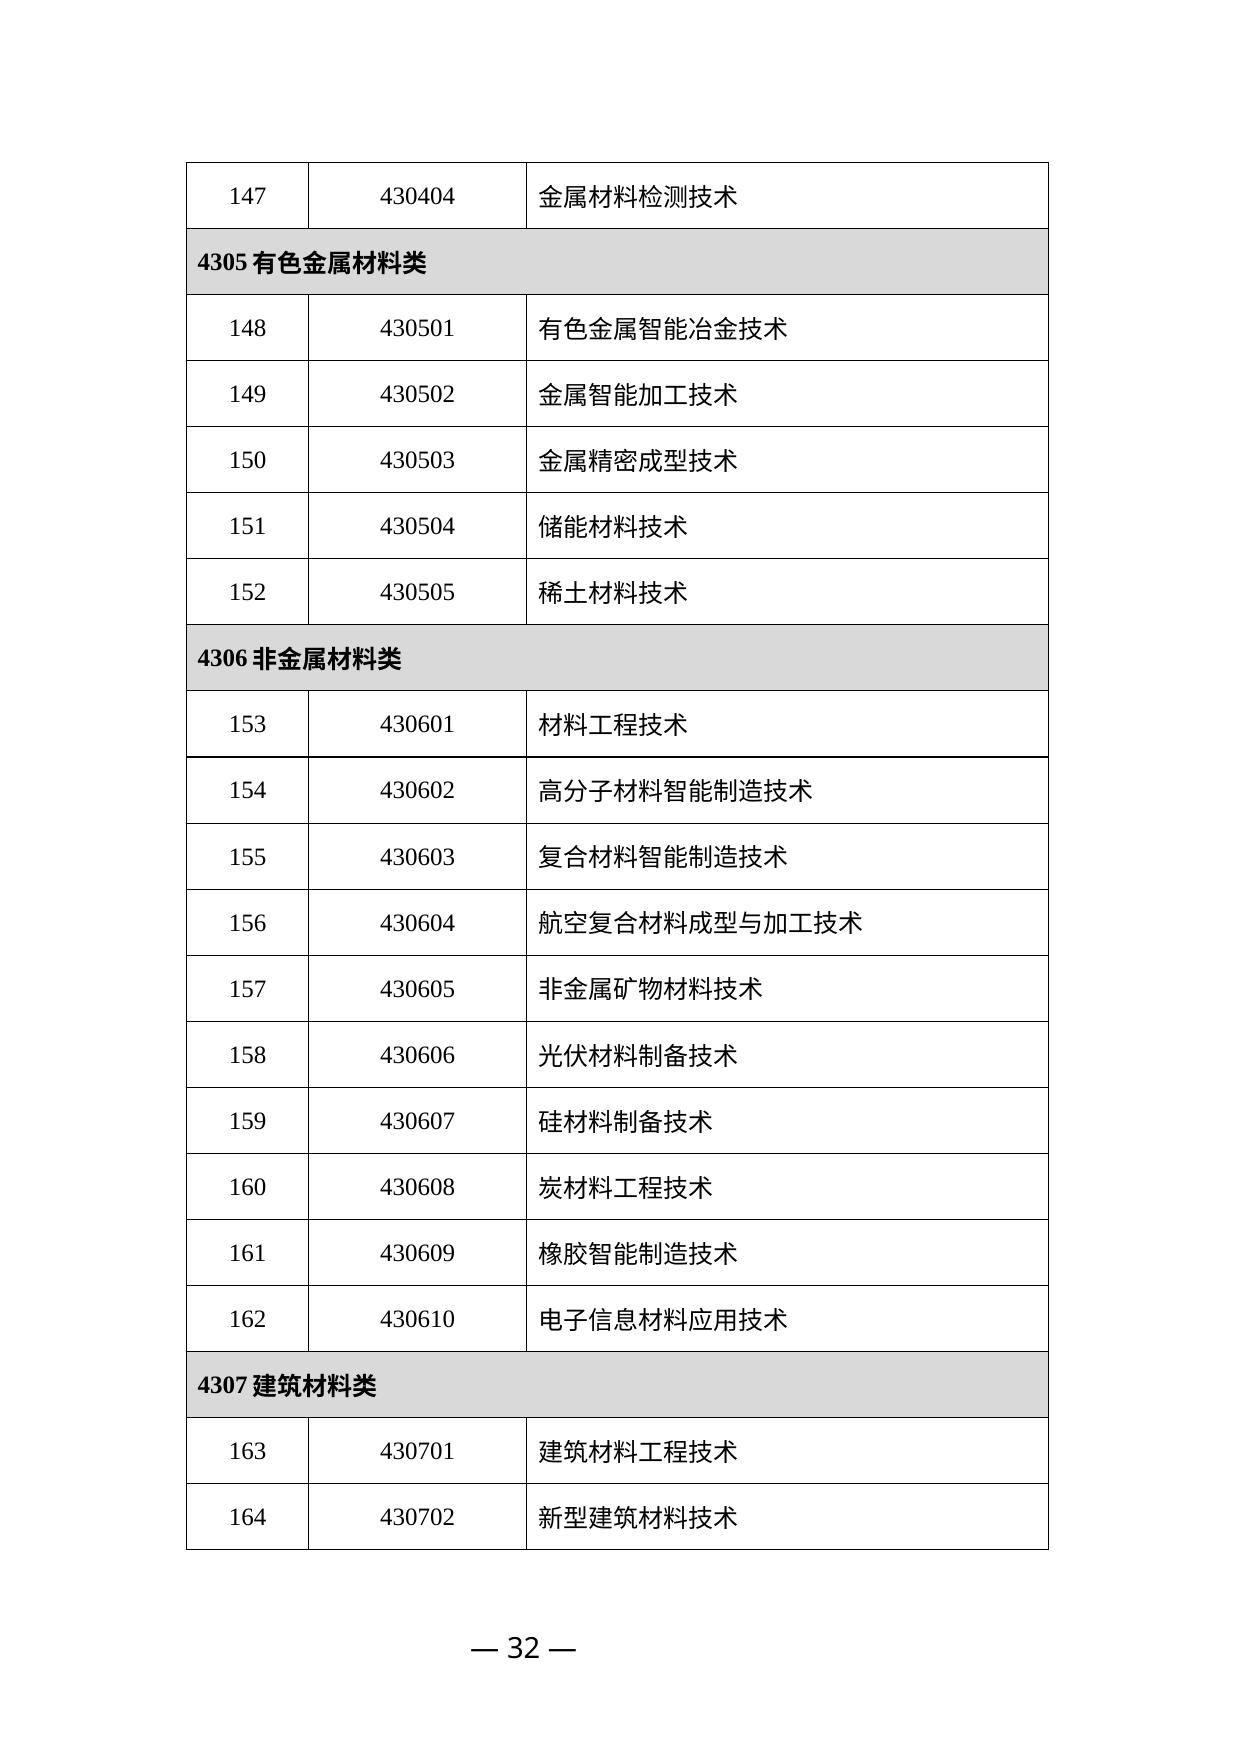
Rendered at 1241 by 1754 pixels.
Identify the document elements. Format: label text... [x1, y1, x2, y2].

table_cell 155 [187, 824, 308, 888]
table_cell 154 [187, 758, 308, 822]
table_cell 高分子材料智能制造技术 [527, 758, 1048, 822]
table_cell 430604 [309, 890, 526, 954]
table_cell 430504 [309, 493, 526, 558]
table_cell 材料工程技术 [527, 691, 1048, 756]
table_cell 148 [187, 295, 308, 360]
table_cell 稀土材料技术 [527, 559, 1048, 624]
table_cell 光伏材料制备技术 [527, 1022, 1048, 1087]
table_cell 152 [187, 559, 308, 624]
table_cell 金属智能加工技术 [527, 361, 1048, 426]
table_cell 430501 [309, 295, 526, 360]
table_cell 430610 [309, 1286, 526, 1351]
table_cell 156 [187, 890, 308, 954]
table_cell 430606 [309, 1022, 526, 1087]
table_cell 161 [187, 1220, 308, 1285]
table_cell 橡胶智能制造技术 [527, 1220, 1048, 1285]
table_cell 430602 [309, 758, 526, 822]
table_cell 430605 [309, 956, 526, 1021]
table_cell 160 [187, 1154, 308, 1219]
table_cell 建筑材料工程技术 [527, 1418, 1048, 1483]
table_cell 430609 [309, 1220, 526, 1285]
table_cell 有色金属智能冶金技术 [527, 295, 1048, 360]
table_cell 4307建筑材料类 [187, 1352, 1048, 1417]
table_cell 金属精密成型技术 [527, 427, 1048, 492]
table_cell 430404 [309, 163, 526, 228]
table_cell 163 [187, 1418, 308, 1483]
table_cell 储能材料技术 [527, 493, 1048, 558]
table_cell 电子信息材料应用技术 [527, 1286, 1048, 1351]
table_cell 153 [187, 691, 308, 756]
table_cell 4306非金属材料类 [187, 625, 1048, 690]
table_cell 4305有色金属材料类 [187, 229, 1048, 294]
table_cell 430503 [309, 427, 526, 492]
table_cell 金属材料检测技术 [527, 163, 1048, 228]
table_cell 430505 [309, 559, 526, 624]
table_cell 147 [187, 163, 308, 228]
table_cell 158 [187, 1022, 308, 1087]
table_cell 430701 [309, 1418, 526, 1483]
table_cell 430502 [309, 361, 526, 426]
table_cell 149 [187, 361, 308, 426]
table_cell 164 [187, 1484, 308, 1549]
table_cell 炭材料工程技术 [527, 1154, 1048, 1219]
table_cell 430603 [309, 824, 526, 888]
table_cell 430607 [309, 1088, 526, 1153]
table_cell 150 [187, 427, 308, 492]
table_cell 162 [187, 1286, 308, 1351]
table_cell 159 [187, 1088, 308, 1153]
table_cell 非金属矿物材料技术 [527, 956, 1048, 1021]
table_cell 新型建筑材料技术 [527, 1484, 1048, 1549]
table_cell 航空复合材料成型与加工技术 [527, 890, 1048, 954]
table_cell 157 [187, 956, 308, 1021]
table_cell 复合材料智能制造技术 [527, 824, 1048, 888]
table_cell 硅材料制备技术 [527, 1088, 1048, 1153]
table_cell 151 [187, 493, 308, 558]
table_cell 430702 [309, 1484, 526, 1549]
table_cell 430601 [309, 691, 526, 756]
table_cell 430608 [309, 1154, 526, 1219]
